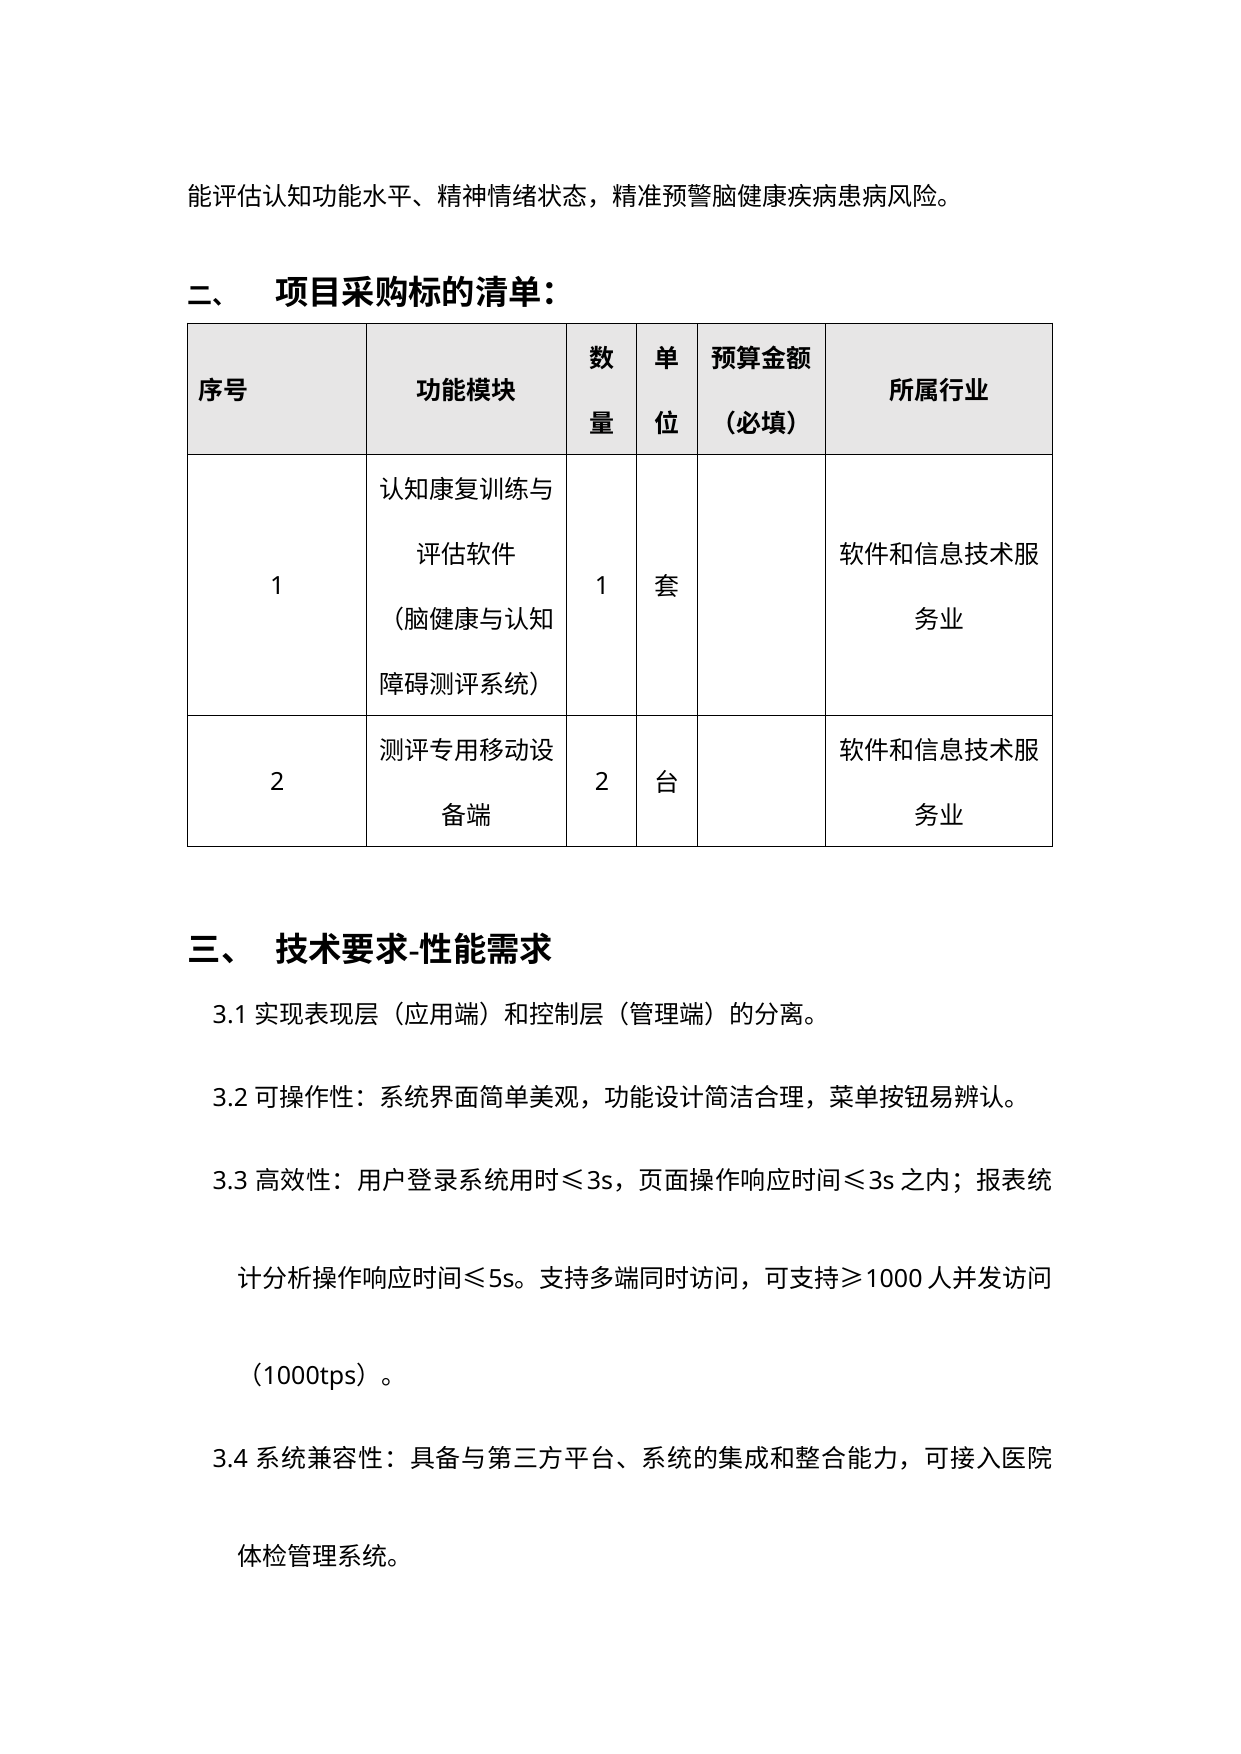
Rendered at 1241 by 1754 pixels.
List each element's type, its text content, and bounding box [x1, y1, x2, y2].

text 3.1 实现表现层（应用端）和控制层（管理端）的分离。 [187, 980, 1053, 1045]
table_cell 1 [188, 455, 366, 715]
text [187, 162, 1053, 227]
subtitle 项目采购标的清单： [187, 258, 1053, 323]
text 3.4 系统兼容性：具备与第三方平台、系统的集成和整合能力，可接入医院体检管理系统。 [212, 1424, 1053, 1587]
table_header 预算金额（必填） [698, 324, 825, 454]
table_cell [698, 716, 825, 846]
table_header 所属行业 [826, 324, 1052, 454]
table_cell 软件和信息技术服务业 [826, 716, 1052, 846]
table_cell 测评专用移动设备端 [367, 716, 566, 846]
table_cell 认知康复训练与评估软件 （脑健康与认知障碍测评系统） [367, 455, 566, 715]
text 3.2 可操作性：系统界面简单美观，功能设计简洁合理，菜单按钮易辨认。 [187, 1063, 1053, 1128]
subtitle 技术要求-性能需求 [187, 915, 1053, 980]
table_cell 2 [567, 716, 636, 846]
table_cell 2 [188, 716, 366, 846]
table_cell 台 [637, 716, 697, 846]
table_header 单位 [637, 324, 697, 454]
table_cell 套 [637, 455, 697, 715]
text 3.3 高效性：用户登录系统用时≤3s，页面操作响应时间≤3s之内；报表统计分析操作响应时间≤5s。支持多端同时访问，可支持≥1000人并发访问（1000tps）。 [212, 1146, 1053, 1406]
table_cell 软件和信息技术服务业 [826, 455, 1052, 715]
table_cell [698, 455, 825, 715]
table_header 序号 [188, 324, 366, 454]
table_cell 1 [567, 455, 636, 715]
table_header 数量 [567, 324, 636, 454]
table_header 功能模块 [367, 324, 566, 454]
